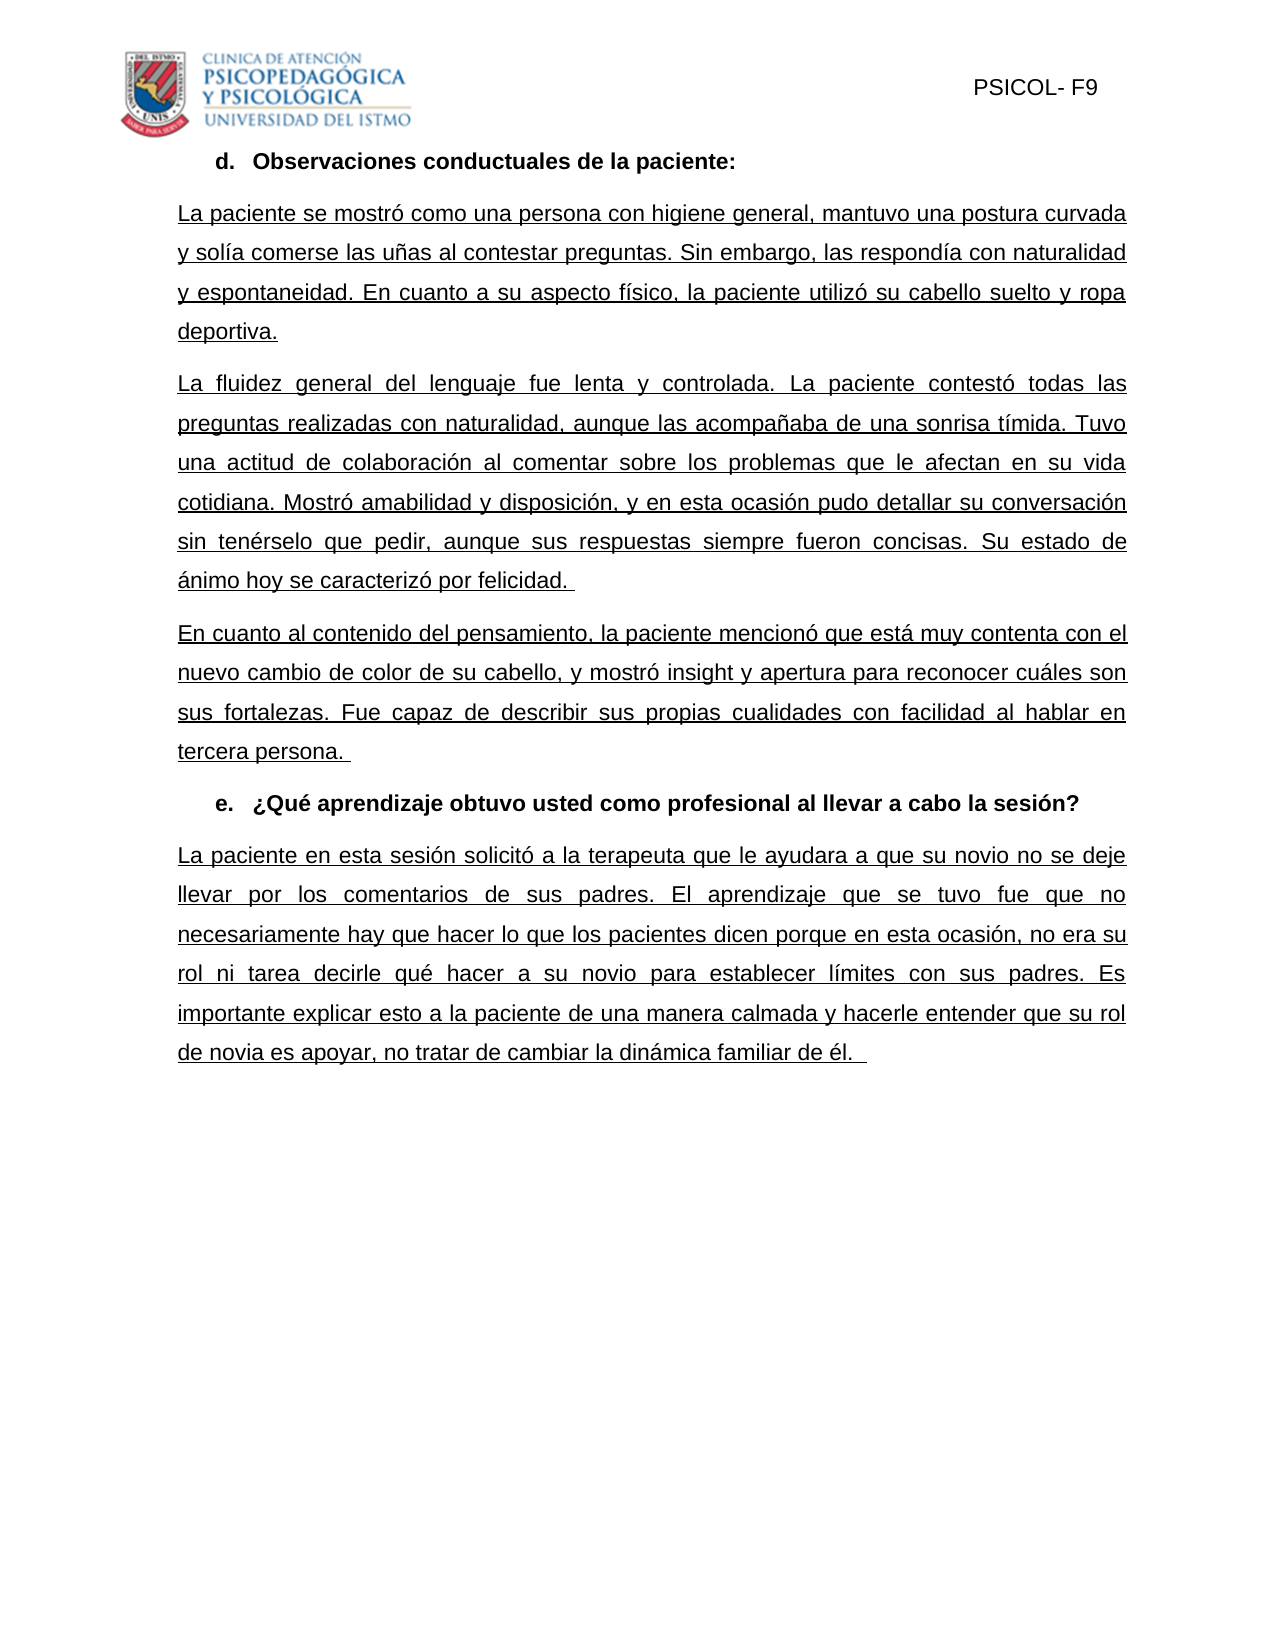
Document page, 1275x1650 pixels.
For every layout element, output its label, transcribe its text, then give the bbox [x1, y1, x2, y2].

text La paciente en esta sesión solicitó a la terapeuta que le ayudara a que su novio no se deje llevar por los comentarios de sus padres. El aprendizaje que se tuvo fue que no necesariamente hay que hacer lo que los pacientes dicen porque en esta ocasión, no era su rol ni tarea decirle qué hacer a su novio para establecer límites con sus padres. Es importante explicar esto a la paciente de una manera calmada y hacerle entender que su rol de novia es apoyar, no tratar de cambiar la dinámica familiar de él. [177, 945, 1127, 1066]
list Observaciones conductuales de la paciente: [215, 148, 1127, 174]
text La paciente se mostró como una persona con higiene general, mantuvo una postura curvada y solía comerse las uñas al contestar preguntas. Sin embargo, las respondía con naturalidad y espontaneidad. En cuanto a su aspecto físico, la paciente utilizó su cabello suelto y ropa deportiva. [177, 200, 1127, 223]
text La paciente en esta sesión solicitó a la terapeuta que le ayudara a que su novio no se deje llevar por los comentarios de sus padres. El aprendizaje que se tuvo fue que no necesariamente hay que hacer lo que los pacientes dicen porque en esta ocasión, no era su rol ni tarea decirle qué hacer a su novio para establecer límites con sus padres. Es importante explicar esto a la paciente de una manera calmada y hacerle entender que su rol de novia es apoyar, no tratar de cambiar la dinámica familiar de él. [177, 866, 1127, 944]
text La fluidez general del lenguaje fue lenta y controlada. La paciente contestó todas las preguntas realizadas con naturalidad, aunque las acompañaba de una sonrisa tímida. Tuvo una actitud de colaboración al comentar sobre los problemas que le afectan en su vida cotidiana. Mostró amabilidad y disposición, y en esta ocasión pudo detallar su conversación sin tenérselo que pedir, aunque sus respuestas siempre fueron concisas. Su estado de ánimo hoy se caracterizó por felicidad. [177, 512, 1127, 551]
text La paciente se mostró como una persona con higiene general, mantuvo una postura curvada y solía comerse las uñas al contestar preguntas. Sin embargo, las respondía con naturalidad y espontaneidad. En cuanto a su aspecto físico, la paciente utilizó su cabello suelto y ropa deportiva. [177, 224, 1127, 262]
text La fluidez general del lenguaje fue lenta y controlada. La paciente contestó todas las preguntas realizadas con naturalidad, aunque las acompañaba de una sonrisa tímida. Tuvo una actitud de colaboración al comentar sobre los problemas que le afectan en su vida cotidiana. Mostró amabilidad y disposición, y en esta ocasión pudo detallar su conversación sin tenérselo que pedir, aunque sus respuestas siempre fueron concisas. Su estado de ánimo hoy se caracterizó por felicidad. [177, 394, 1127, 432]
text En cuanto al contenido del pensamiento, la paciente mencionó que está muy contenta con el nuevo cambio de color de su cabello, y mostró insight y apertura para reconocer cuáles son sus fortalezas. Fue capaz de describir sus propias cualidades con facilidad al hablar en tercera persona. [177, 683, 1127, 764]
list ¿Qué aprendizaje obtuvo usted como profesional al llevar a cabo la sesión? [215, 790, 1127, 816]
text La fluidez general del lenguaje fue lenta y controlada. La paciente contestó todas las preguntas realizadas con naturalidad, aunque las acompañaba de una sonrisa tímida. Tuvo una actitud de colaboración al comentar sobre los problemas que le afectan en su vida cotidiana. Mostró amabilidad y disposición, y en esta ocasión pudo detallar su conversación sin tenérselo que pedir, aunque sus respuestas siempre fueron concisas. Su estado de ánimo hoy se caracterizó por felicidad. [177, 433, 1127, 511]
text La paciente se mostró como una persona con higiene general, mantuvo una postura curvada y solía comerse las uñas al contestar preguntas. Sin embargo, las respondía con naturalidad y espontaneidad. En cuanto a su aspecto físico, la paciente utilizó su cabello suelto y ropa deportiva. [177, 263, 1127, 344]
text En cuanto al contenido del pensamiento, la paciente mencionó que está muy contenta con el nuevo cambio de color de su cabello, y mostró insight y apertura para reconocer cuáles son sus fortalezas. Fue capaz de describir sus propias cualidades con facilidad al hablar en tercera persona. [177, 643, 1127, 682]
picture [65, 20, 437, 148]
text La fluidez general del lenguaje fue lenta y controlada. La paciente contestó todas las preguntas realizadas con naturalidad, aunque las acompañaba de una sonrisa tímida. Tuvo una actitud de colaboración al comentar sobre los problemas que le afectan en su vida cotidiana. Mostró amabilidad y disposición, y en esta ocasión pudo detallar su conversación sin tenérselo que pedir, aunque sus respuestas siempre fueron concisas. Su estado de ánimo hoy se caracterizó por felicidad. [177, 552, 1127, 594]
text En cuanto al contenido del pensamiento, la paciente mencionó que está muy contenta con el nuevo cambio de color de su cabello, y mostró insight y apertura para reconocer cuáles son sus fortalezas. Fue capaz de describir sus propias cualidades con facilidad al hablar en tercera persona. [177, 619, 1127, 642]
